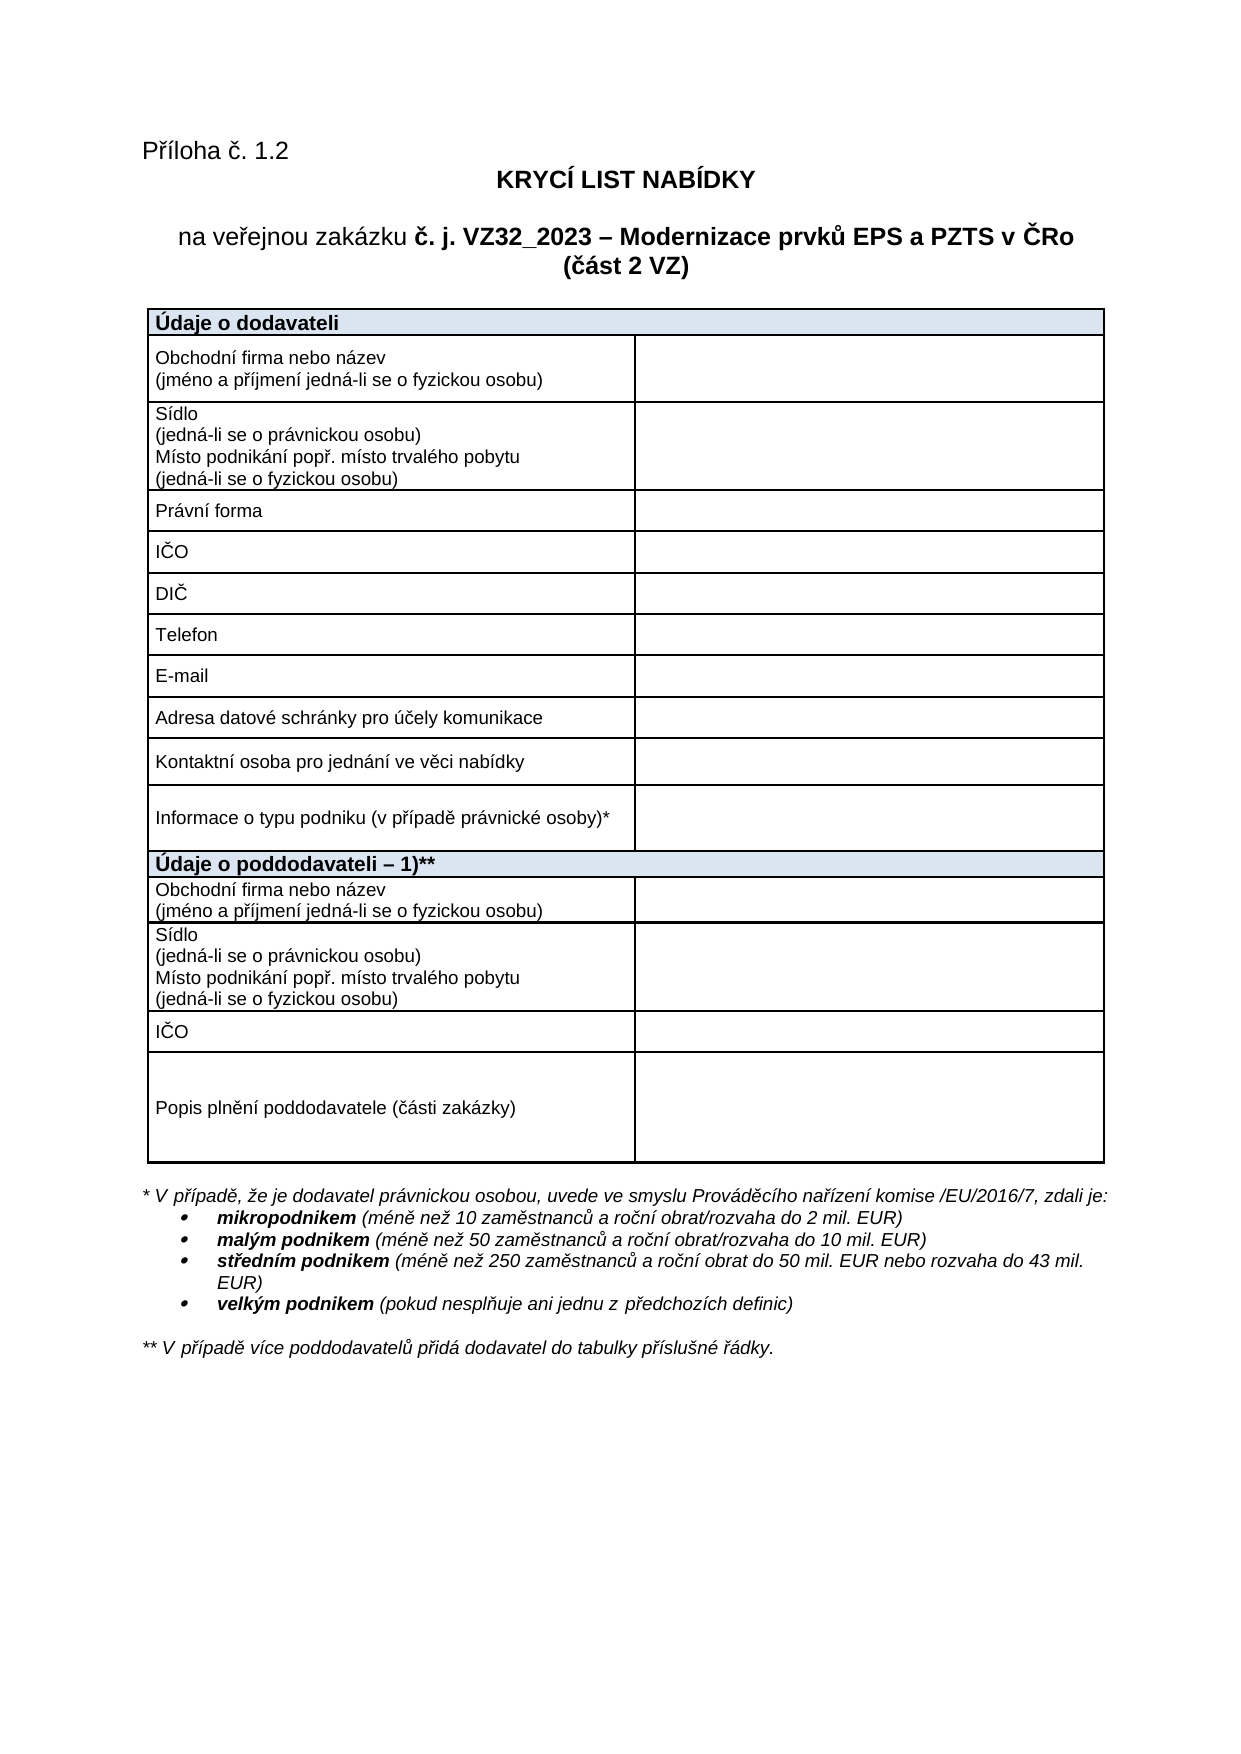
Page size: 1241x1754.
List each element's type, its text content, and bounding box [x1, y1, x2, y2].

table_cell IČO [149, 532, 634, 572]
text (část 2 VZ) [142, 251, 1110, 279]
list malým podnikem (méně než 50 zaměstnanců a roční obrat/rozvaha do 10 mil. EUR) [179, 1228, 1110, 1250]
table_cell Sídlo (jedná-li se o právnickou osobu) Místo podnikání popř. místo trvalého pobytu (jedná-li se o fyzickou osobu) [149, 924, 634, 1010]
table_cell [636, 739, 1103, 783]
table_cell [636, 878, 1103, 921]
table_cell [636, 786, 1103, 850]
table_cell Adresa datové schránky pro účely komunikace [149, 698, 634, 737]
table_cell Kontaktní osoba pro jednání ve věci nabídky [149, 739, 634, 783]
text ** V případě více poddodavatelů přidá dodavatel do tabulky příslušné řádky. [142, 1336, 1110, 1358]
text KRYCÍ LIST NABÍDKY [142, 164, 1110, 193]
text Příloha č. 1.2 [142, 136, 1110, 164]
table_cell [636, 1053, 1103, 1161]
table_cell Obchodní firma nebo název (jméno a příjmení jedná-li se o fyzickou osobu) [149, 878, 634, 921]
table_cell Právní forma [149, 491, 634, 530]
table_cell E-mail [149, 656, 634, 696]
table_cell [636, 532, 1103, 572]
table_cell [636, 1012, 1103, 1051]
table_cell Obchodní firma nebo název (jméno a příjmení jedná-li se o fyzickou osobu) [149, 336, 634, 401]
table_cell [636, 615, 1103, 654]
text * V případě, že je dodavatel právnickou osobou, uvede ve smyslu Prováděcího nařízení komise /EU/2016/7, zdali je: [142, 1185, 1110, 1207]
table_cell [636, 574, 1103, 613]
table_cell Informace o typu podniku (v případě právnické osoby)* [149, 786, 634, 850]
table_cell [636, 698, 1103, 737]
table_cell Sídlo (jedná-li se o právnickou osobu) Místo podnikání popř. místo trvalého pobytu (jedná-li se o fyzickou osobu) [149, 403, 634, 489]
table_cell Údaje o poddodavateli – 1)** [149, 852, 1103, 876]
table_cell DIČ [149, 574, 634, 613]
table_header Údaje o dodavateli [149, 310, 1103, 334]
table_cell [636, 924, 1103, 1010]
text na veřejnou zakázku č. j. VZ32_2023 – Modernizace prvků EPS a PZTS v ČRo [142, 222, 1110, 251]
table_cell [636, 336, 1103, 401]
list středním podnikem (méně než 250 zaměstnanců a roční obrat do 50 mil. EUR nebo rozvaha do 43 mil. EUR) [179, 1250, 1110, 1293]
list velkým podnikem (pokud nesplňuje ani jednu z předchozích definic) [179, 1293, 1110, 1315]
table_cell [636, 491, 1103, 530]
table_cell Popis plnění poddodavatele (části zakázky) [149, 1053, 634, 1161]
table_cell [636, 403, 1103, 489]
list mikropodnikem (méně než 10 zaměstnanců a roční obrat/rozvaha do 2 mil. EUR) [179, 1207, 1110, 1228]
table_cell Telefon [149, 615, 634, 654]
table_cell IČO [149, 1012, 634, 1051]
table_cell [636, 656, 1103, 696]
